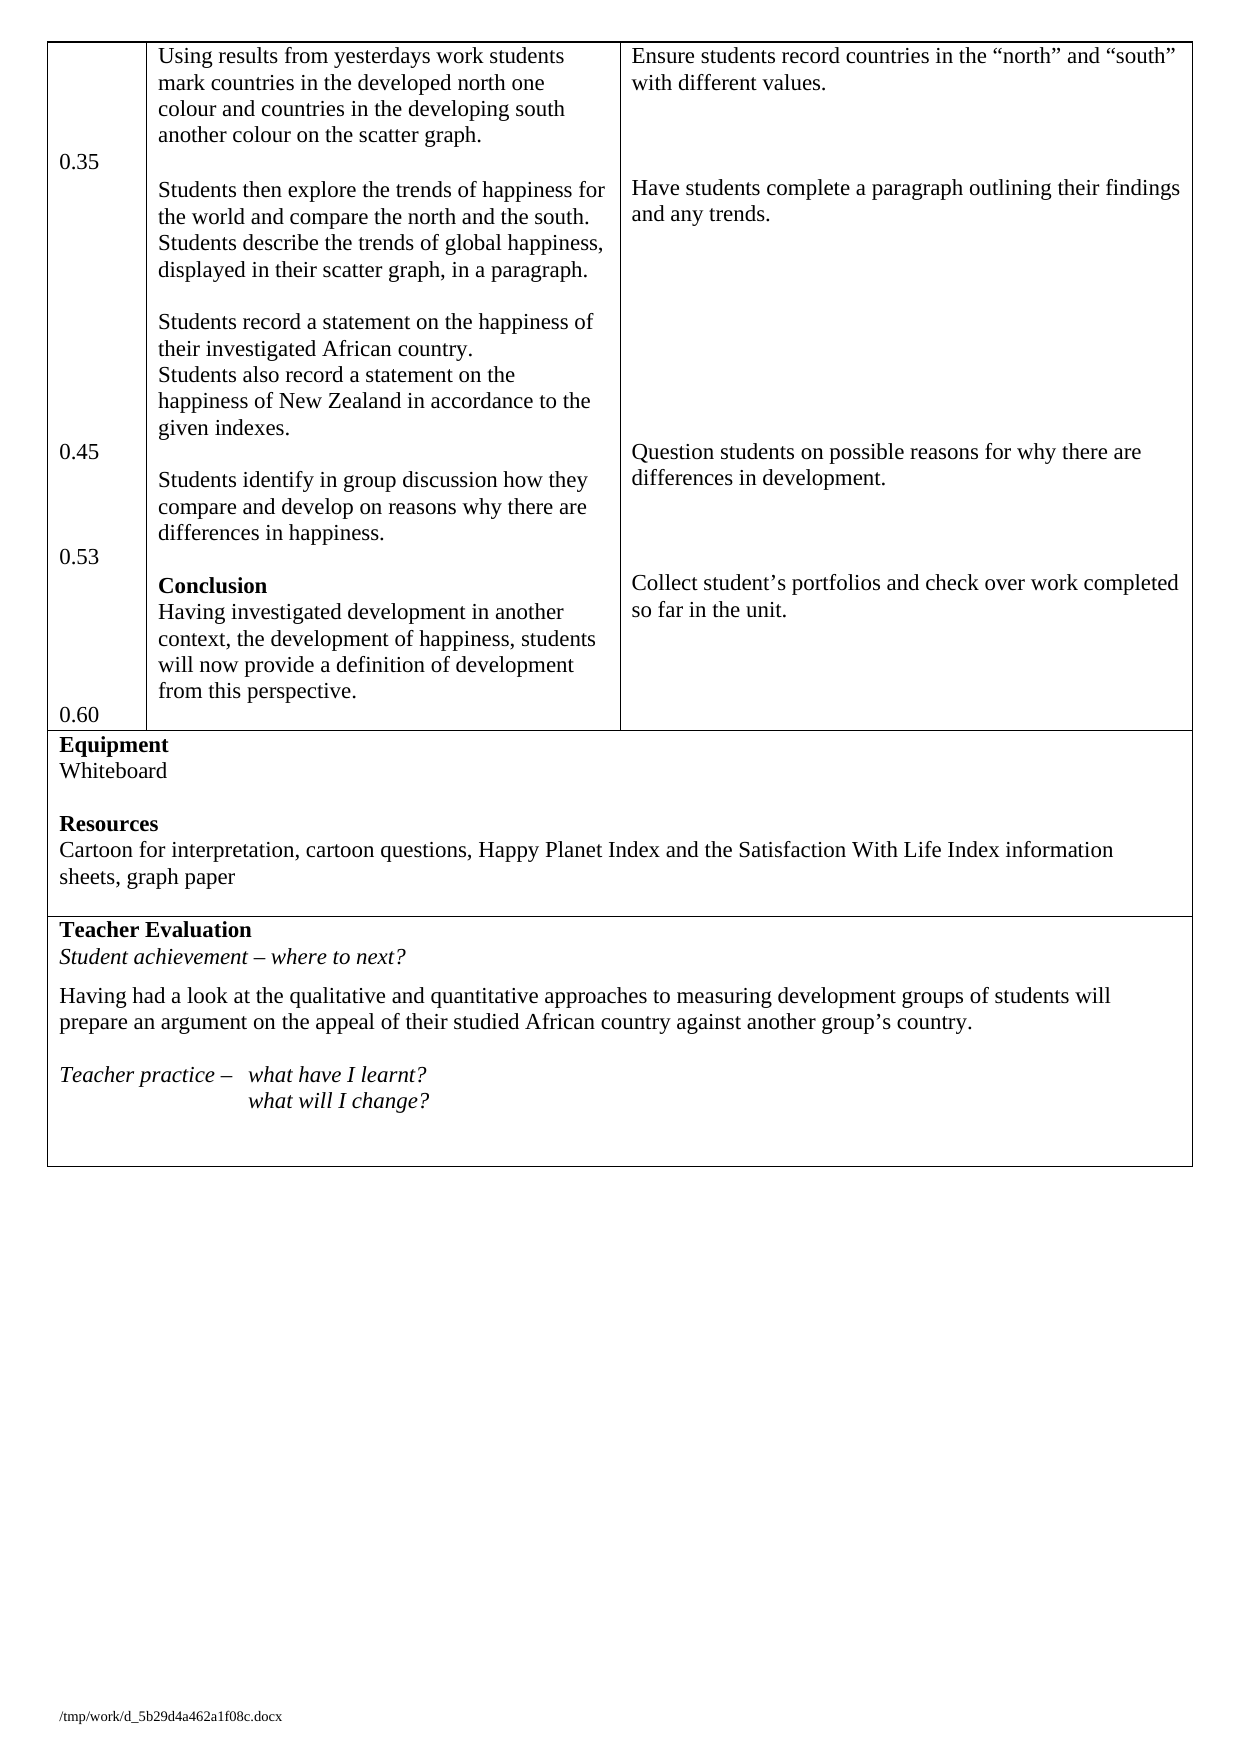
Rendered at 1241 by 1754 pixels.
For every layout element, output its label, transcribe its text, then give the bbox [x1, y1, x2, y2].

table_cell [147, 43, 620, 730]
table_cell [48, 43, 146, 730]
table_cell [621, 43, 1192, 730]
table_cell Teacher Evaluation Student achievement – where to next? Having had a look at the qualitative and quantitative approaches to measuring development groups of students will prepare an argument on the appeal of their studied African country against another group’s country. Teacher practice – what have I learnt? what will I change? [48, 917, 1192, 1166]
table_cell Equipment Whiteboard Resources Cartoon for interpretation, cartoon questions, Happy Planet Index and the Satisfaction With Life Index information sheets, graph paper [48, 731, 1192, 916]
